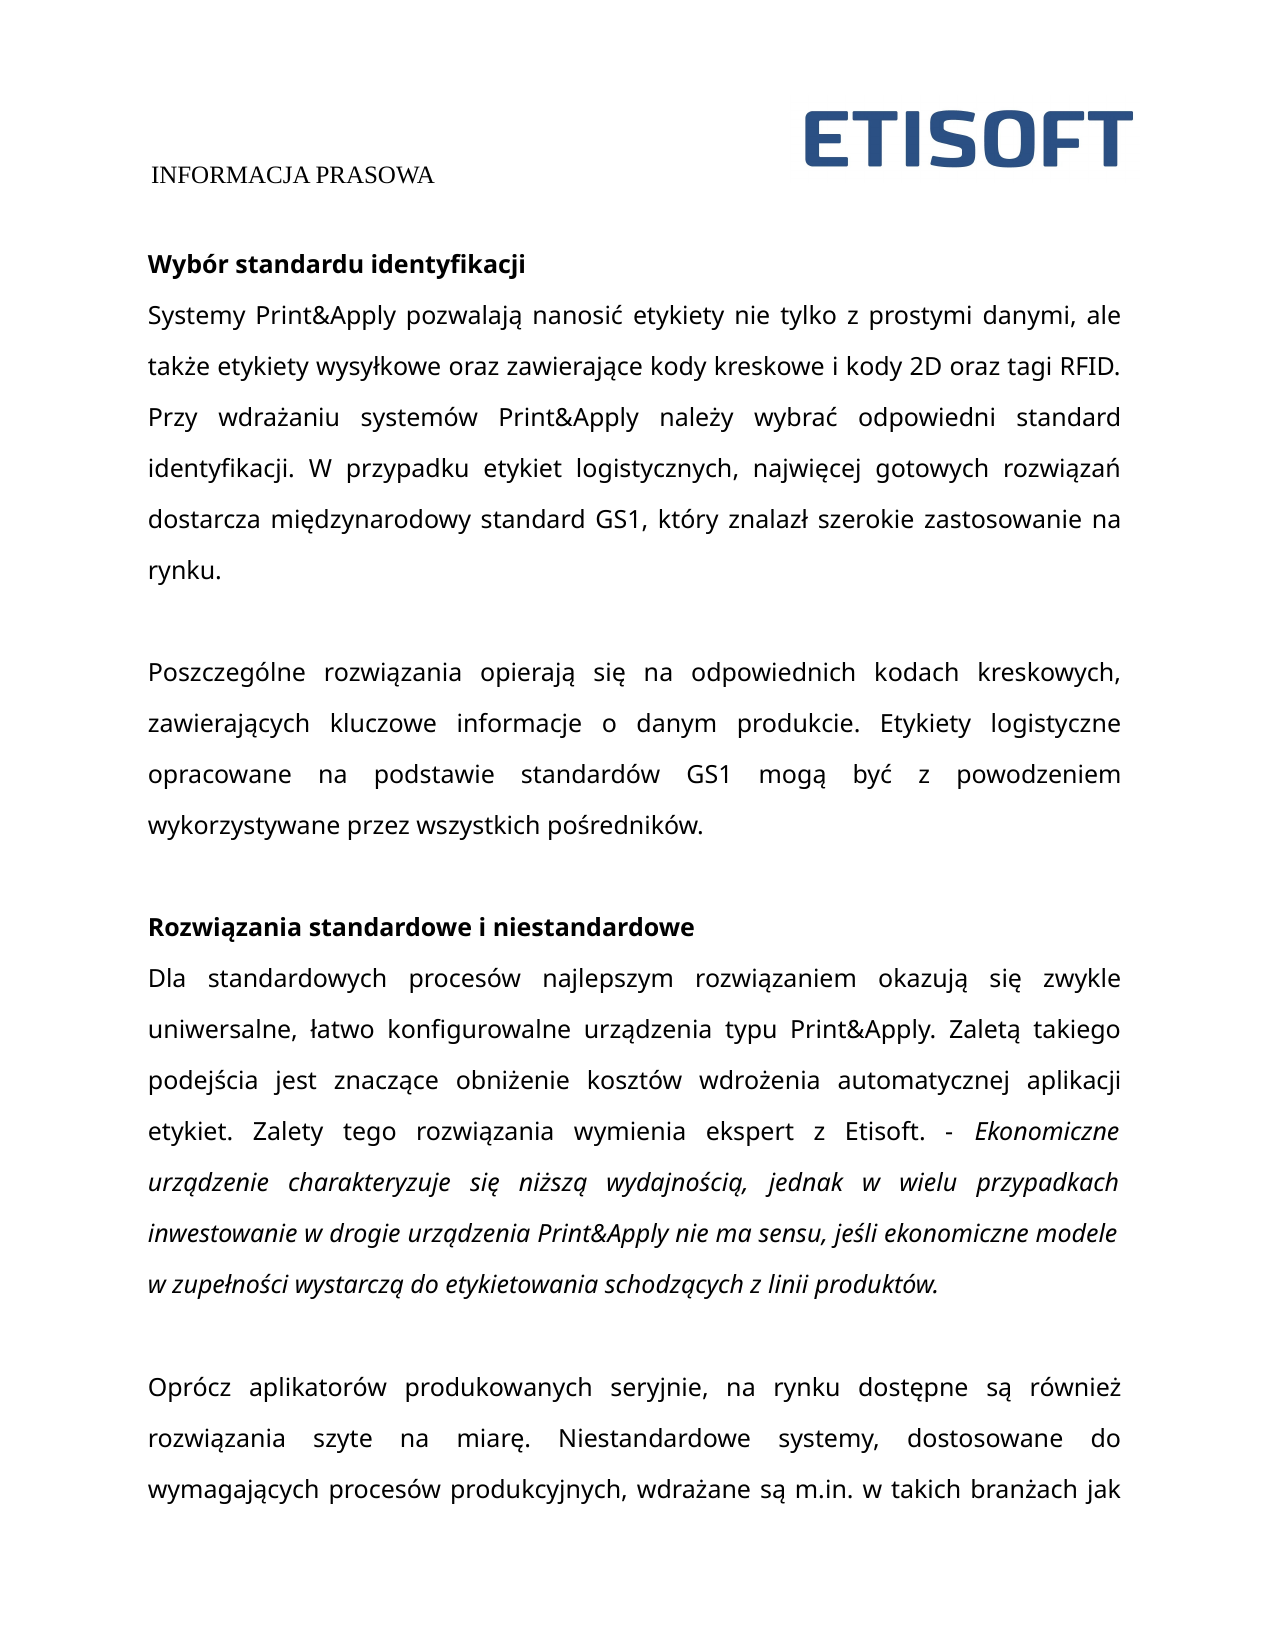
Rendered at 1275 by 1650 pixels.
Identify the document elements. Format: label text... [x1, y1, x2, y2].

text Dla standardowych procesów najlepszym rozwiązaniem okazują się zwykle uniwersalne, łatwo konfigurowalne urządzenia typu Print&Apply. Zaletą takiego podejścia jest znaczące obniżenie kosztów wdrożenia automatycznej aplikacji etykiet. Zalety tego rozwiązania wymienia ekspert z Etisoft. - Ekonomiczne urządzenie charakteryzuje się niższą wydajnością, jednak w wielu przypadkach inwestowanie w drogie urządzenia Print&Apply nie ma sensu, jeśli ekonomiczne modele w zupełności wystarczą do etykietowania schodzących z linii produktów. [148, 961, 1122, 1301]
subtitle Rozwiązania standardowe i niestandardowe [148, 910, 1122, 944]
text Poszczególne rozwiązania opierają się na odpowiednich kodach kreskowych, zawierających kluczowe informacje o danym produkcie. Etykiety logistyczne opracowane na podstawie standardów GS1 mogą być z powodzeniem wykorzystywane przez wszystkich pośredników. [148, 654, 1122, 842]
subtitle Wybór standardu identyfikacji [148, 246, 1122, 280]
text Systemy Print&Apply pozwalają nanosić etykiety nie tylko z prostymi danymi, ale także etykiety wysyłkowe oraz zawierające kody kreskowe i kody 2D oraz tagi RFID. Przy wdrażaniu systemów Print&Apply należy wybrać odpowiedni standard identyfikacji. W przypadku etykiet logistycznych, najwięcej gotowych rozwiązań dostarcza międzynarodowy standard GS1, który znalazł szerokie zastosowanie na rynku. [148, 297, 1122, 587]
picture [790, 95, 1141, 183]
